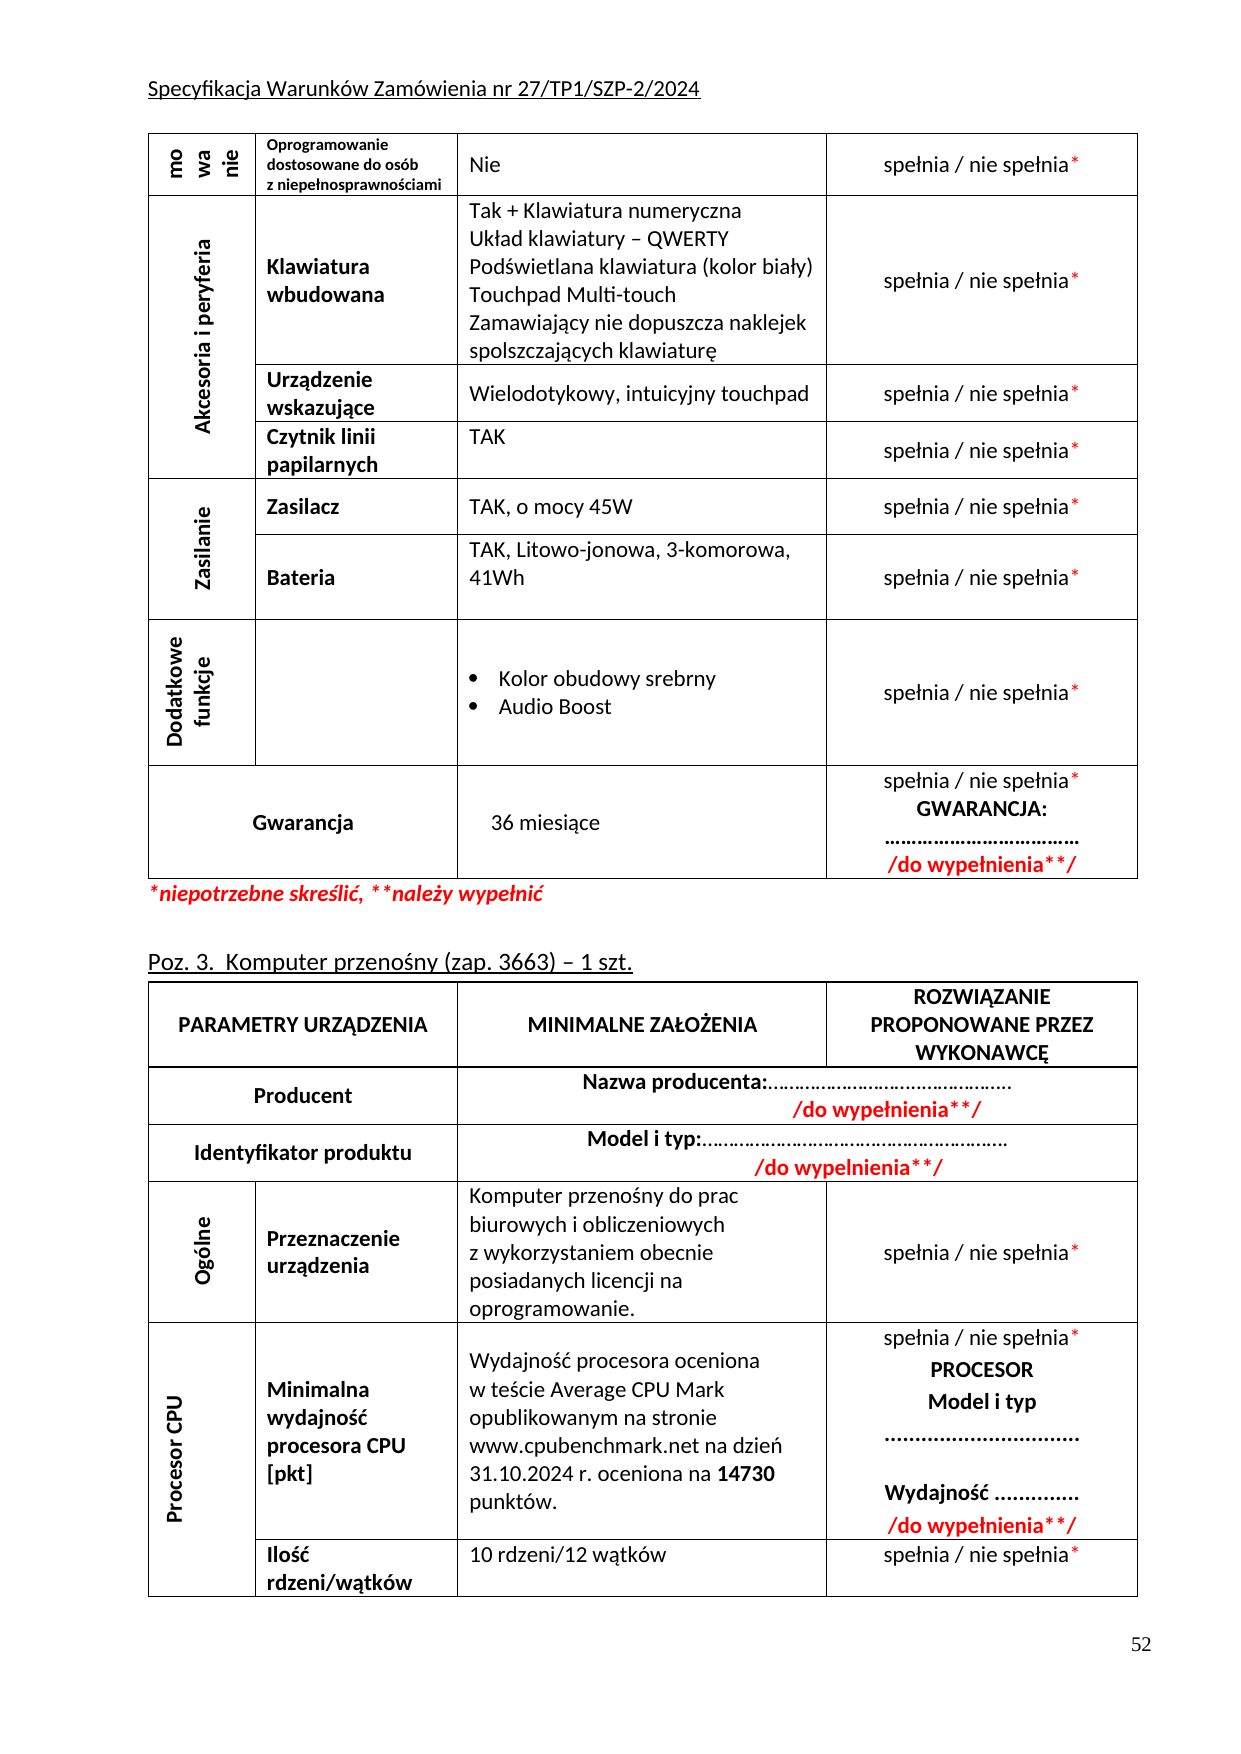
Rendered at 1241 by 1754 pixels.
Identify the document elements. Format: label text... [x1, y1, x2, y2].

table_cell Tak + Klawiatura numeryczna Układ klawiatury – QWERTY Podświetlana klawiatura (kolor biały) Touchpad Multi-touch Zamawiający nie dopuszcza naklejek spolszczających klawiaturę [458, 196, 826, 364]
table_cell Klawiatura wbudowana [256, 196, 457, 364]
table_cell TAK [458, 422, 826, 478]
table_cell Minimalna wydajność procesora CPU [pkt] [256, 1323, 457, 1539]
table_cell 36 miesiące [458, 766, 826, 878]
table_cell Oprogramowanie dostosowane do osób z niepełnosprawnościami [256, 134, 457, 195]
table_cell Zasilanie [149, 479, 255, 619]
table_cell Oprogramowanie [149, 134, 255, 195]
table_cell Akcesoria i peryferia [149, 196, 255, 478]
table_cell Wielodotykowy, intuicyjny touchpad [458, 365, 826, 421]
table_cell spełnia / nie spełnia* GWARANCJA: ……………………………… /do wypełnienia**/ [827, 766, 1137, 878]
table_cell spełnia / nie spełnia* [827, 422, 1137, 478]
table_cell Wydajność procesora oceniona w teście Average CPU Mark opublikowanym na stronie www.cpubenchmark.net na dzień 31.10.2024 r. oceniona na 14730 punktów. [458, 1323, 826, 1539]
table_cell Kolor obudowy srebrny Audio Boost [458, 620, 826, 765]
table_cell Zasilacz [256, 479, 457, 534]
table_cell Przeznaczenie urządzenia [256, 1182, 457, 1322]
text *niepotrzebne skreślić, **należy wypełnić [148, 879, 1152, 907]
table_cell spełnia / nie spełnia* PROCESOR Model i typ ................................ Wydajność .............. /do wypełnienia**/ [827, 1323, 1137, 1539]
table_header PARAMETRY URZĄDZENIA [149, 983, 457, 1066]
table_cell Dodatkowe funkcje [149, 620, 255, 765]
table_cell spełnia / nie spełnia* [827, 365, 1137, 421]
table_cell spełnia / nie spełnia* [827, 1182, 1137, 1322]
table_cell spełnia / nie spełnia* [827, 620, 1137, 765]
table_cell Ogólne [149, 1182, 255, 1322]
table_cell Producent [149, 1068, 457, 1123]
table_header MINIMALNE ZAŁOŻENIA [458, 983, 826, 1066]
table_cell Urządzenie wskazujące [256, 365, 457, 421]
table_cell TAK, Litowo-jonowa, 3-komorowa, 41Wh [458, 535, 826, 619]
table_header ROZWIĄZANIE PROPONOWANE PRZEZ WYKONAWCĘ [827, 983, 1137, 1066]
table_cell spełnia / nie spełnia* [827, 479, 1137, 534]
table_cell spełnia / nie spełnia* [827, 196, 1137, 364]
table_cell Ilość rdzeni/wątków [256, 1540, 457, 1596]
table_cell 10 rdzeni/12 wątków [458, 1540, 826, 1596]
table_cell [827, 1540, 1137, 1596]
table_cell Procesor CPU [149, 1323, 255, 1596]
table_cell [827, 134, 1137, 195]
table_cell spełnia / nie spełnia* [827, 535, 1137, 619]
table_cell Nie [458, 134, 826, 195]
table_cell [256, 620, 457, 765]
table_cell Czytnik linii papilarnych [256, 422, 457, 478]
table_cell TAK, o mocy 45W [458, 479, 826, 534]
table_cell Model i typ:…………………………………………………. /do wypelnienia**/ [458, 1125, 1137, 1181]
text Poz. 3. Komputer przenośny (zap. 3663) – 1 szt. [148, 946, 1152, 977]
table_cell Komputer przenośny do prac biurowych i obliczeniowych z wykorzystaniem obecnie posiadanych licencji na oprogramowanie. [458, 1182, 826, 1322]
table_cell Nazwa producenta:………………………..…………….. /do wypełnienia**/ [458, 1068, 1137, 1123]
table_cell Bateria [256, 535, 457, 619]
table_cell Identyfikator produktu [149, 1125, 457, 1181]
table_cell Gwarancja [149, 766, 457, 878]
